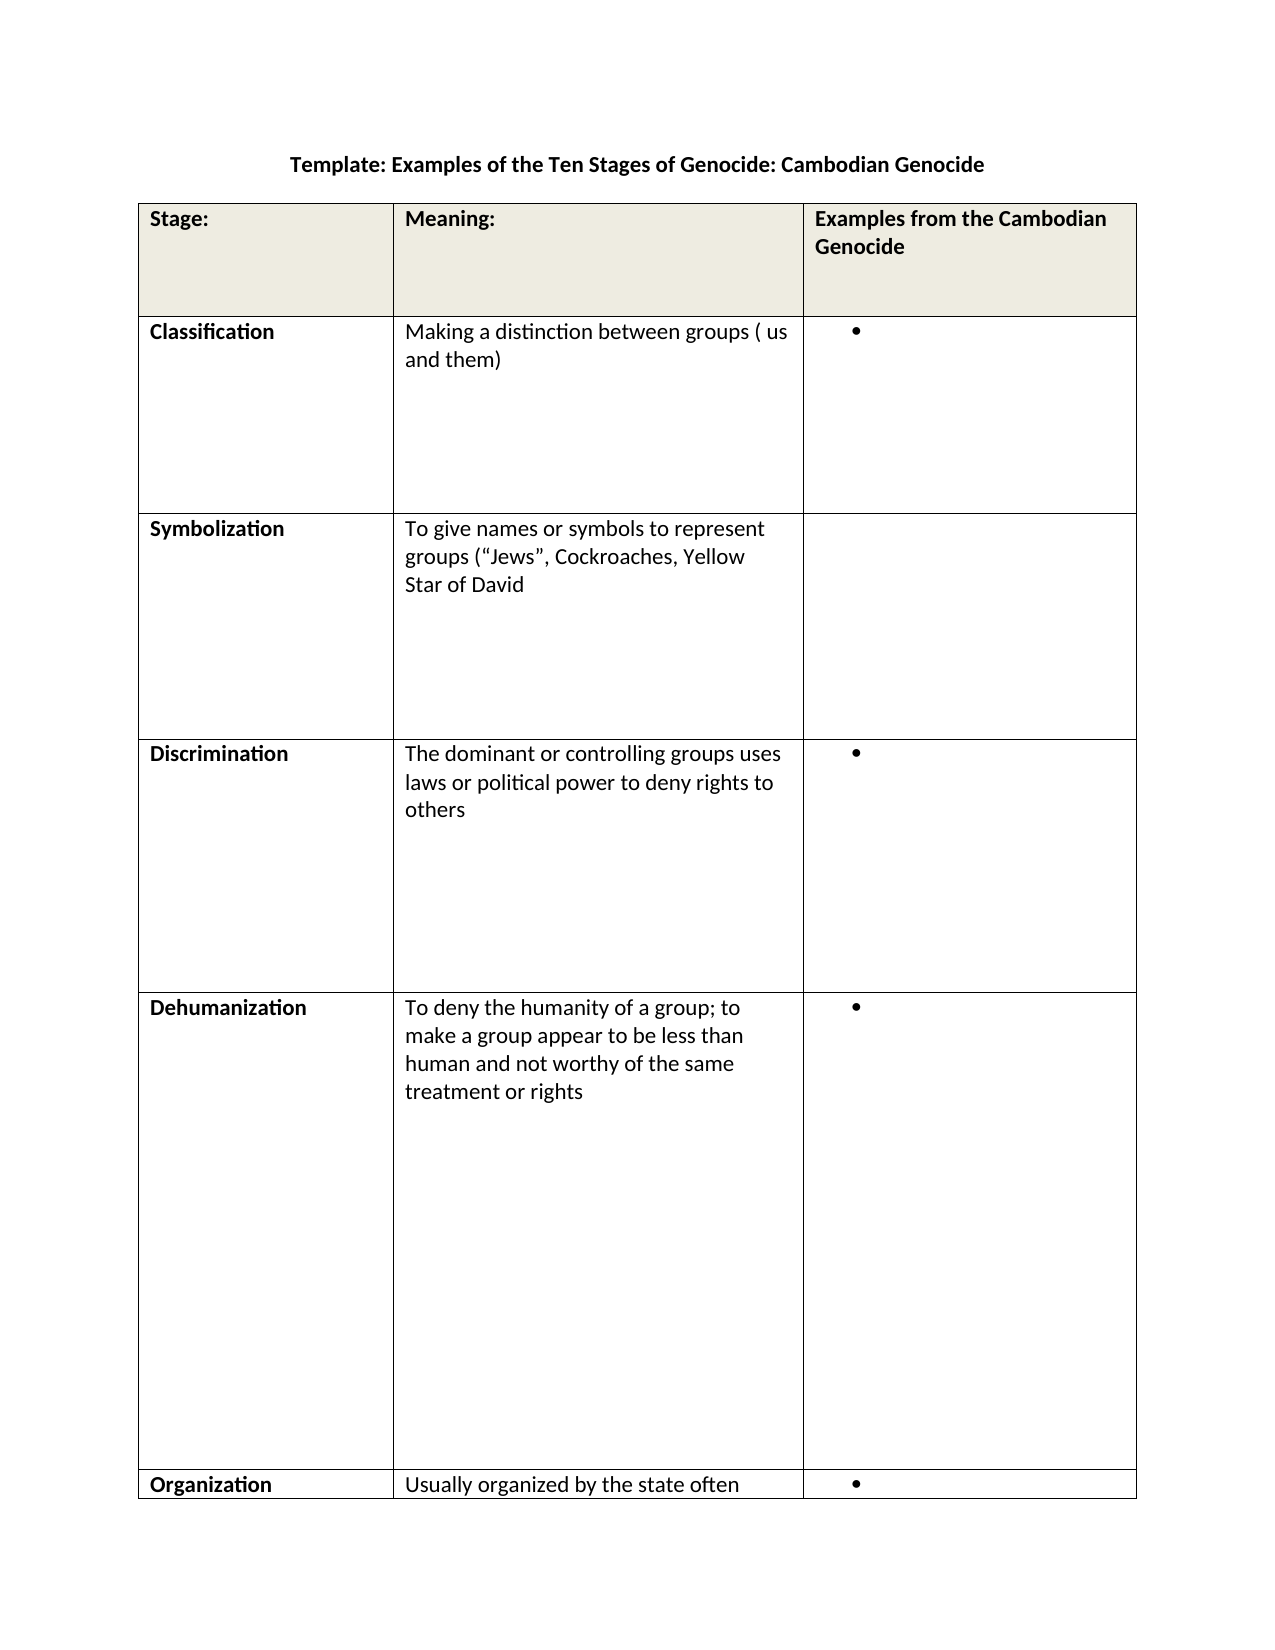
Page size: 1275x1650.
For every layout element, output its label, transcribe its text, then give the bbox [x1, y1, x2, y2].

table_cell [804, 993, 1136, 1469]
table_cell [804, 317, 1136, 513]
table_cell Dehumanization [139, 993, 393, 1469]
table_cell Discrimination [139, 740, 393, 992]
table_cell The dominant or controlling groups uses laws or political power to deny rights to others [394, 740, 803, 992]
table_cell Classification [139, 317, 393, 513]
table_cell Symbolization [139, 514, 393, 738]
table_cell Making a distinction between groups ( us and them) [394, 317, 803, 513]
table_cell To deny the humanity of a group; to make a group appear to be less than human and not worthy of the same treatment or rights [394, 993, 803, 1469]
table_header Stage: [139, 204, 393, 316]
table_header Examples from the Cambodian Genocide [804, 204, 1136, 316]
table_cell [804, 740, 1136, 992]
table_header Meaning: [394, 204, 803, 316]
table_cell Organization [139, 1470, 393, 1498]
table_cell [804, 514, 1136, 738]
text Template: Examples of the Ten Stages of Genocide: Cambodian Genocide [150, 150, 1125, 178]
table_cell To give names or symbols to represent groups (“Jews”, Cockroaches, Yellow Star of David [394, 514, 803, 738]
table_cell [804, 1470, 1136, 1498]
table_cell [394, 1470, 803, 1498]
